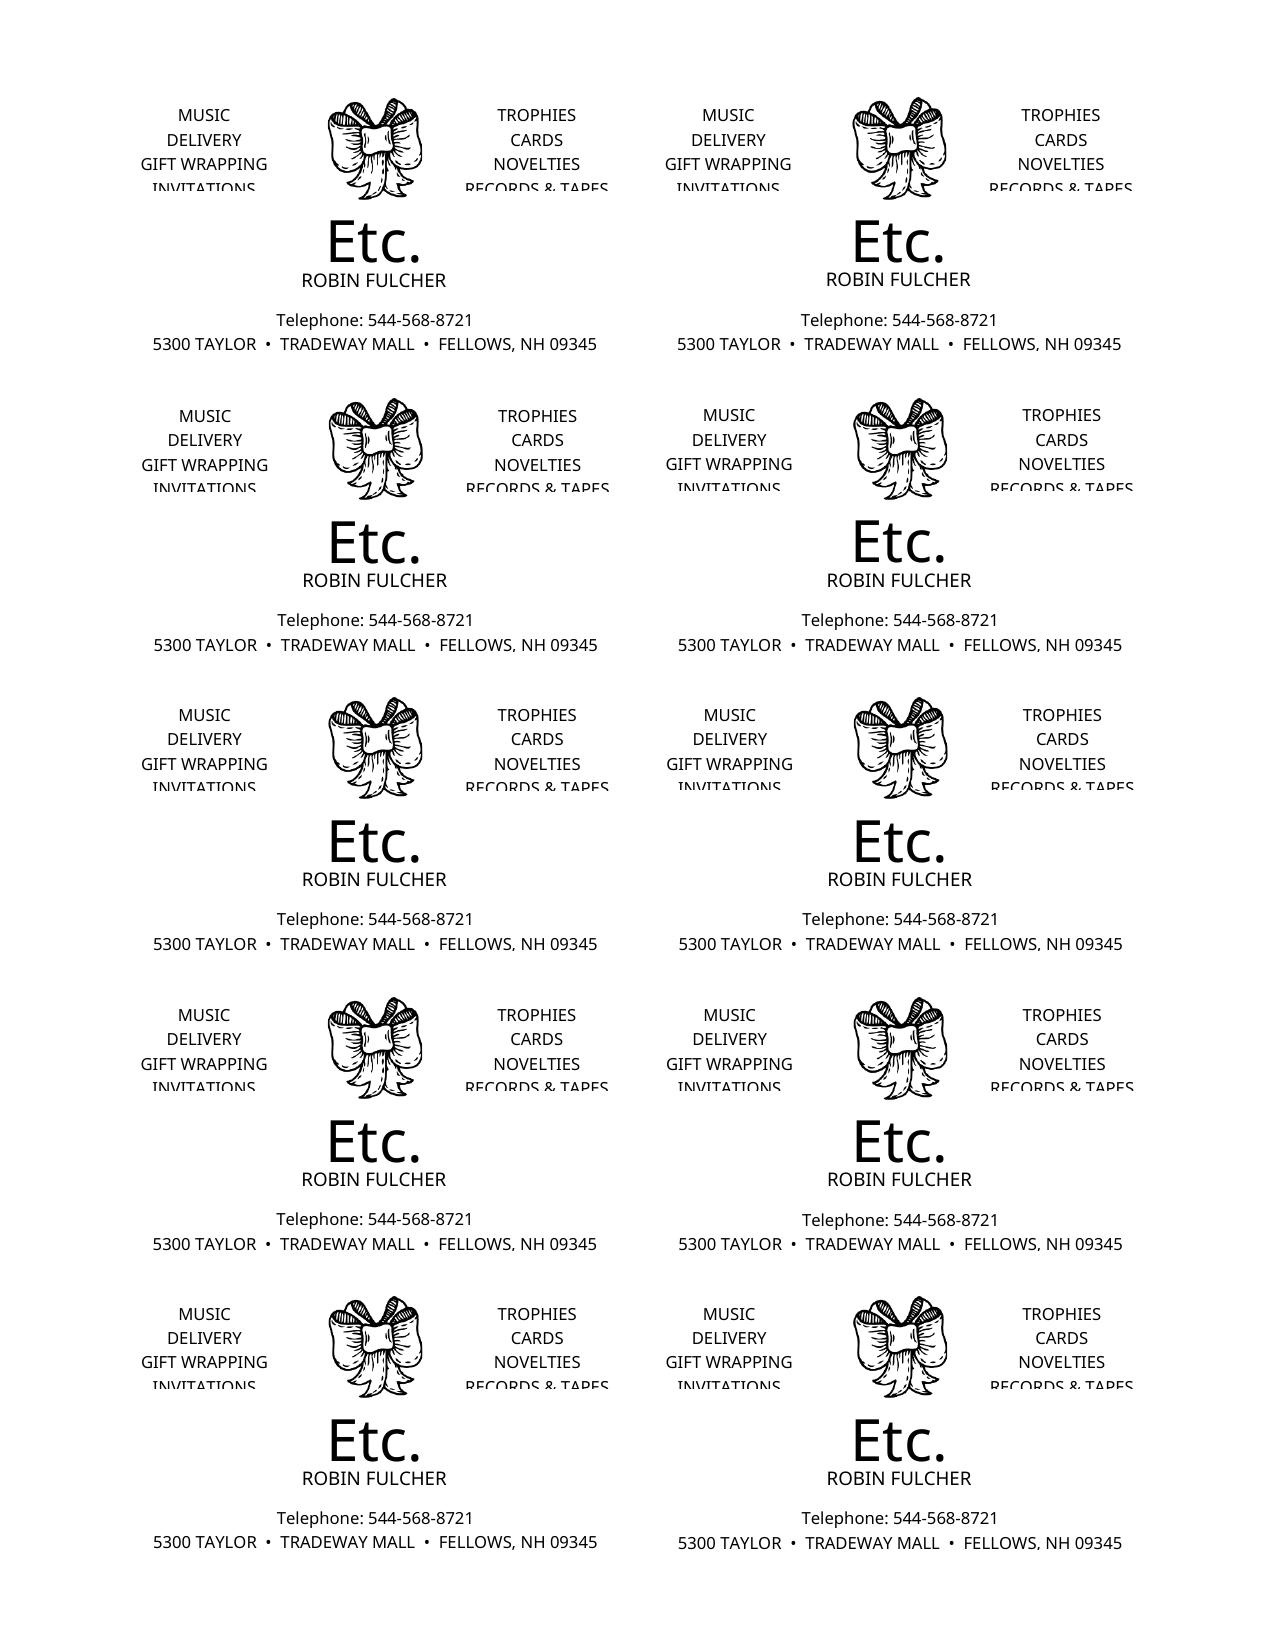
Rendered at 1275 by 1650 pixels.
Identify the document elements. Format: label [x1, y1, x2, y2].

picture [327, 997, 423, 1099]
picture [327, 98, 423, 200]
picture [328, 398, 423, 500]
picture [853, 398, 948, 500]
picture [853, 1296, 948, 1398]
picture [853, 997, 948, 1100]
picture [852, 97, 947, 200]
picture [328, 697, 423, 799]
picture [328, 1296, 423, 1398]
picture [853, 697, 948, 799]
